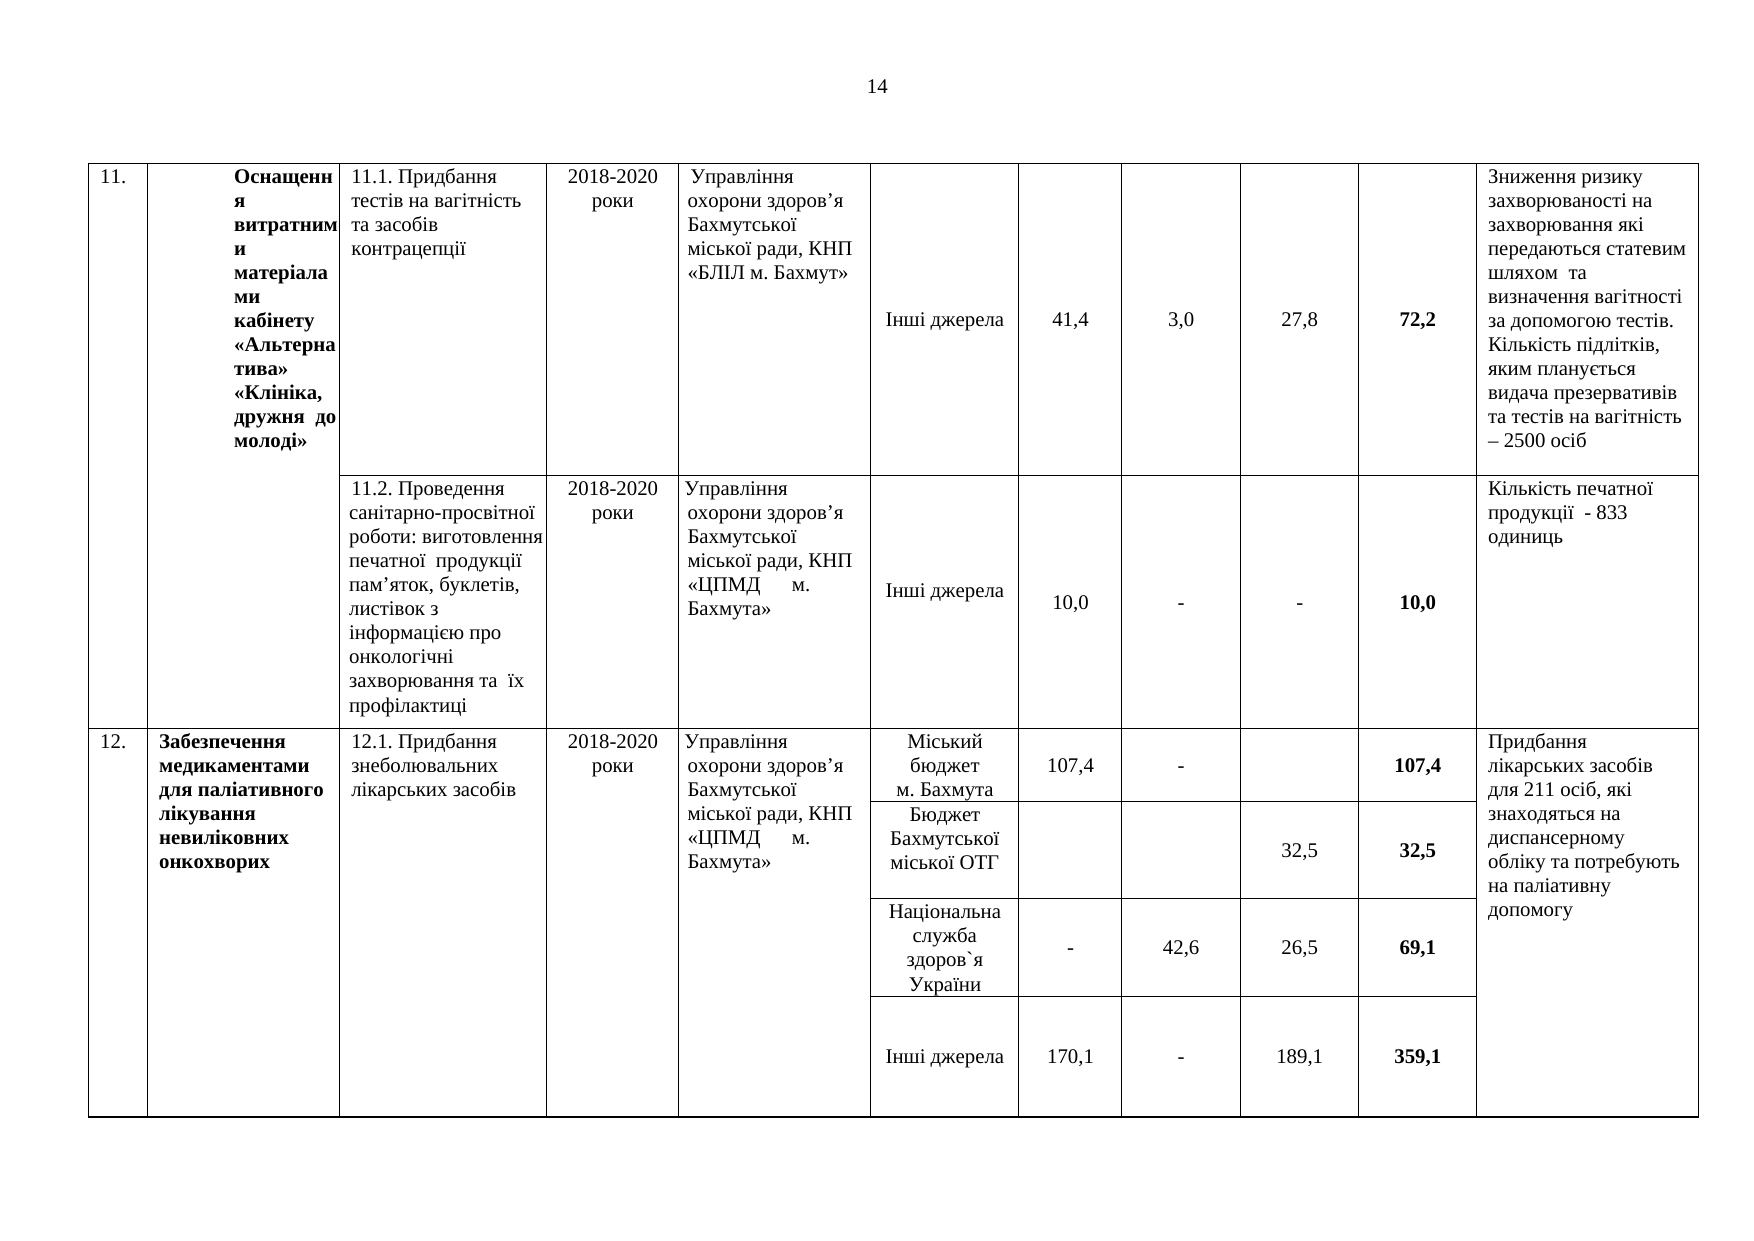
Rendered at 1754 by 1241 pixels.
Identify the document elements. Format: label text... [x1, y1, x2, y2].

table_cell 69,1 [1359, 899, 1476, 996]
table_cell 32,5 [1359, 802, 1476, 898]
table_cell Міський бюджет м. Бахмута [871, 729, 1018, 801]
table_cell 189,1 [1241, 997, 1358, 1116]
table_cell 12.1. Придбання знеболювальних лікарських засобів [340, 729, 546, 1116]
table_cell Зниження ризику захворюваності на захворювання які передаються статевим шляхом та визначення вагітності за допомогою тестів. Кількість підлітків, яким планується видача презервативів та тестів на вагітність – 2500 осіб [1477, 164, 1698, 475]
table_cell Інші джерела [871, 476, 1018, 728]
table_cell Придбання лікарських засобів для 211 осіб, які знаходяться на диспансерному обліку та потребують на паліативну допомогу [1477, 729, 1698, 1116]
table_cell 3,0 [1122, 164, 1240, 475]
table_cell 107,4 [1359, 729, 1476, 801]
table_cell - [1122, 476, 1240, 728]
table_cell 170,1 [1019, 997, 1121, 1116]
table_cell 42,6 [1122, 899, 1240, 996]
table_cell - [1019, 899, 1121, 996]
table_cell Інші джерела [871, 997, 1018, 1116]
table_cell 10,0 [1359, 476, 1476, 728]
table_cell 2018-2020 роки [547, 164, 678, 475]
table_cell 2018-2020 роки [547, 476, 678, 728]
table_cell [679, 164, 870, 475]
table_cell 2018-2020 роки [547, 729, 678, 1116]
table_cell - [1122, 997, 1240, 1116]
table_cell 12. [89, 729, 147, 1116]
table_cell - [1241, 476, 1358, 728]
table_cell 72,2 [1359, 164, 1476, 475]
table_cell [1122, 802, 1240, 898]
table_cell Бюджет Бахмутської міської ОТГ [871, 802, 1018, 898]
table_cell - [1122, 729, 1240, 801]
table_cell Забезпечення медикаментами для паліативного лікування невиліковних онкохворих [148, 729, 339, 1116]
table_cell Управління охорони здоров’я Бахмутської міської ради, КНП «ЦПМД м. Бахмута» [679, 476, 870, 728]
table_cell 41,4 [1019, 164, 1121, 475]
table_cell 107,4 [1019, 729, 1121, 801]
table_cell Національна служба здоров`я України [871, 899, 1018, 996]
table_cell Кількість печатної продукції - 833 одиниць [1477, 476, 1698, 728]
table_cell 27,8 [1241, 164, 1358, 475]
table_cell Інші джерела [871, 164, 1018, 475]
table_cell [1019, 802, 1121, 898]
table_cell 10,0 [1019, 476, 1121, 728]
table_cell 359,1 [1359, 997, 1476, 1116]
table_cell 11.1. Придбання тестів на вагітність та засобів контрацепції [340, 164, 546, 475]
table_cell 11. [89, 164, 147, 728]
table_cell [1241, 729, 1358, 801]
table_cell Управління охорони здоров’я Бахмутської міської ради, КНП «ЦПМД м. Бахмута» [679, 729, 870, 1116]
table_cell 11.2. Проведення санітарно-просвітної роботи: виготовлення печатної продукції пам’яток, буклетів, листівок з інформацією про онкологічні захворювання та їх профілактиці [340, 476, 546, 728]
table_cell 26,5 [1241, 899, 1358, 996]
table_cell 32,5 [1241, 802, 1358, 898]
table_cell Оснащення витратними матеріалами кабінету «Альтернатива» «Клініка, дружня до молоді» [148, 164, 339, 728]
